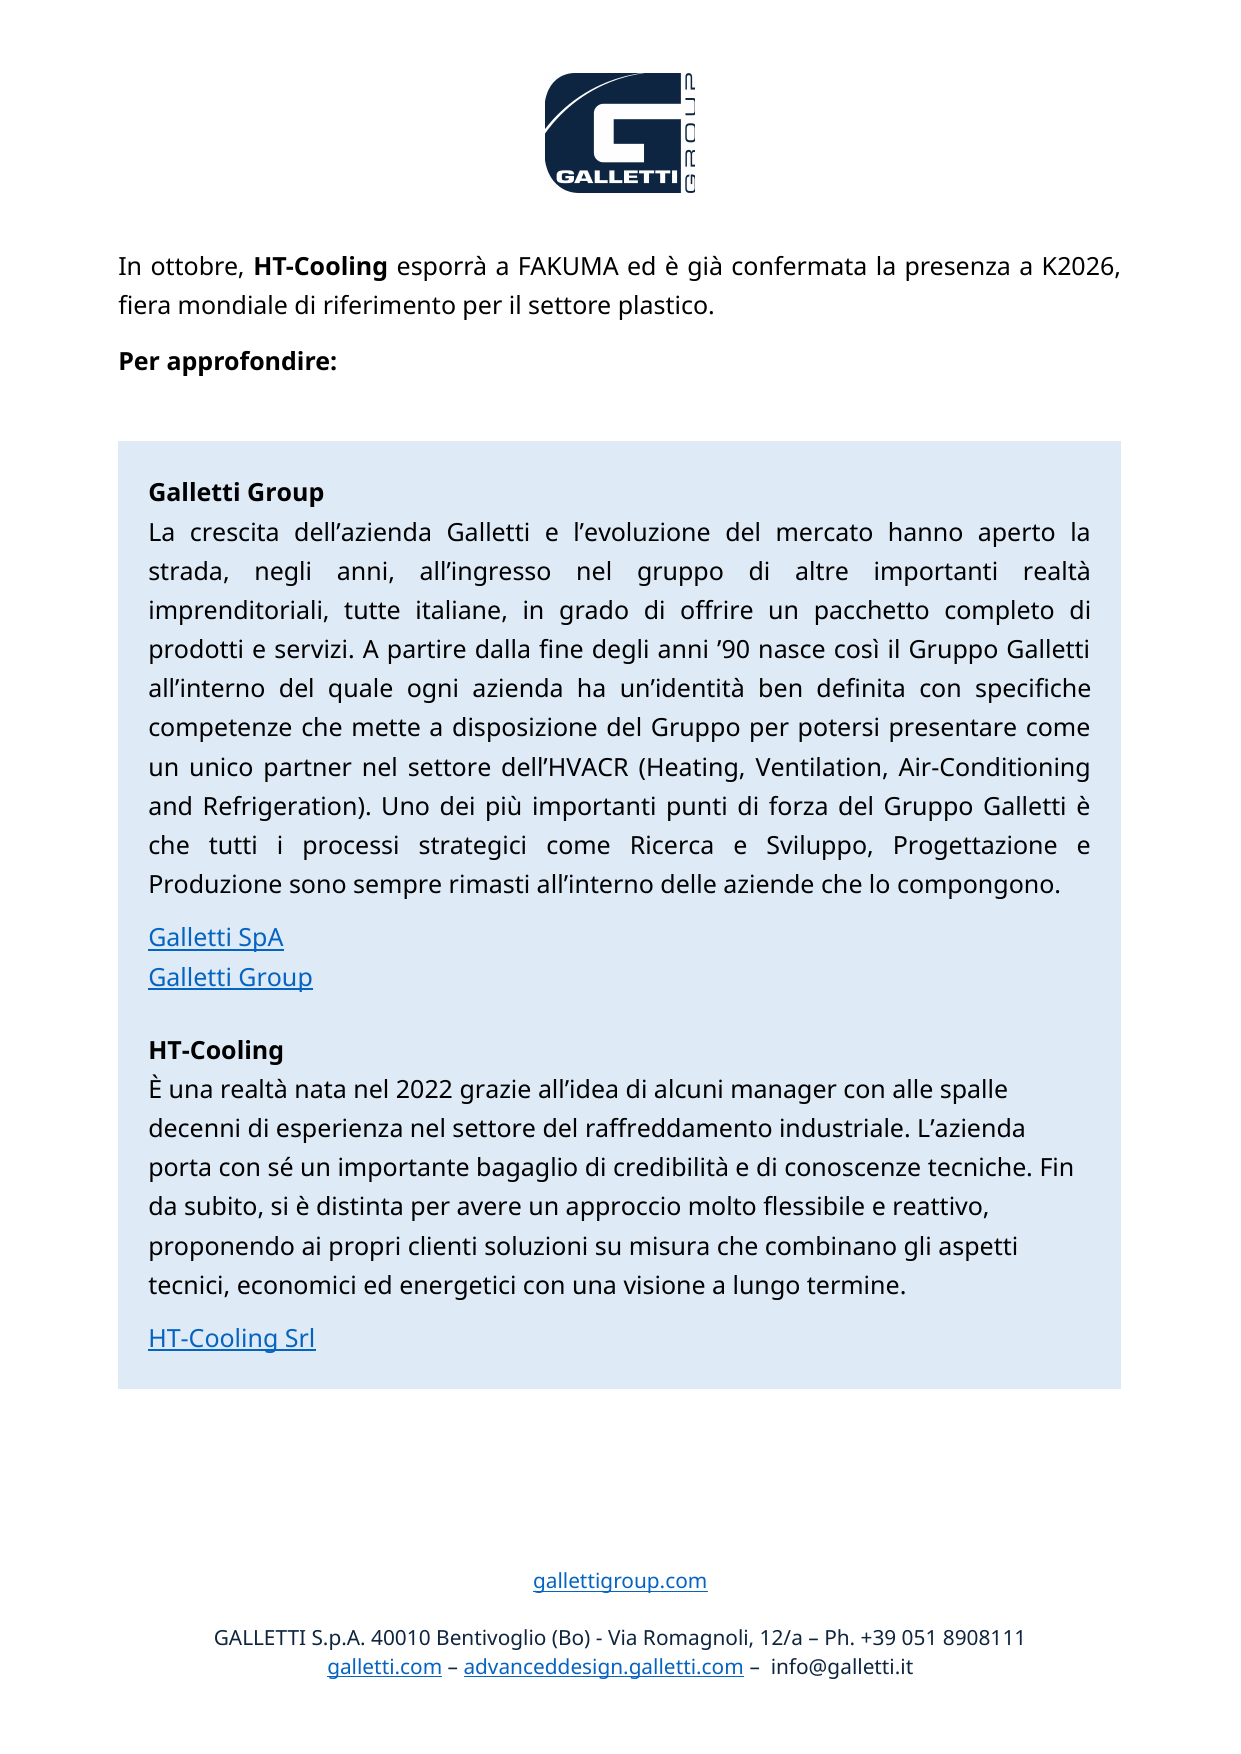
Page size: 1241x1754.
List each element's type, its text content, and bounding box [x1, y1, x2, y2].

text In ottobre, HT-Cooling esporrà a FAKUMA ed è già confermata la presenza a K2026, fiera mondiale di riferimento per il settore plastico. [118, 249, 1122, 322]
text Per approfondire: [118, 344, 1122, 378]
table_header Galletti Group La crescita dell’azienda Galletti e l’evoluzione del mercato hanno aperto la strada, negli anni, all’ingresso nel gruppo di altre importanti realtà imprenditoriali, tutte italiane, in grado di offrire un pacchetto completo di prodotti e servizi. A partire dalla fine degli anni ’90 nasce così il Gruppo Galletti all’interno del quale ogni azienda ha un’identità ben definita con specifiche competenze che mette a disposizione del Gruppo per potersi presentare come un unico partner nel settore dell’HVACR (Heating, Ventilation, Air-Conditioning and Refrigeration). Uno dei più importanti punti di forza del Gruppo Galletti è che tutti i processi strategici come Ricerca e Sviluppo, Progettazione e Produzione sono sempre rimasti all’interno delle aziende che lo compongono. Galletti SpA Galletti Group HT-Cooling È una realtà nata nel 2022 grazie all’idea di alcuni manager con alle spalle decenni di esperienza nel settore del raffreddamento industriale. L’azienda porta con sé un importante bagaglio di credibilità e di conoscenze tecniche. Fin da subito, si è distinta per avere un approccio molto flessibile e reattivo, proponendo ai propri clienti soluzioni su misura che combinano gli aspetti tecnici, economici ed energetici con una visione a lungo termine. HT-Cooling Srl [118, 441, 1121, 1389]
picture [545, 73, 695, 193]
